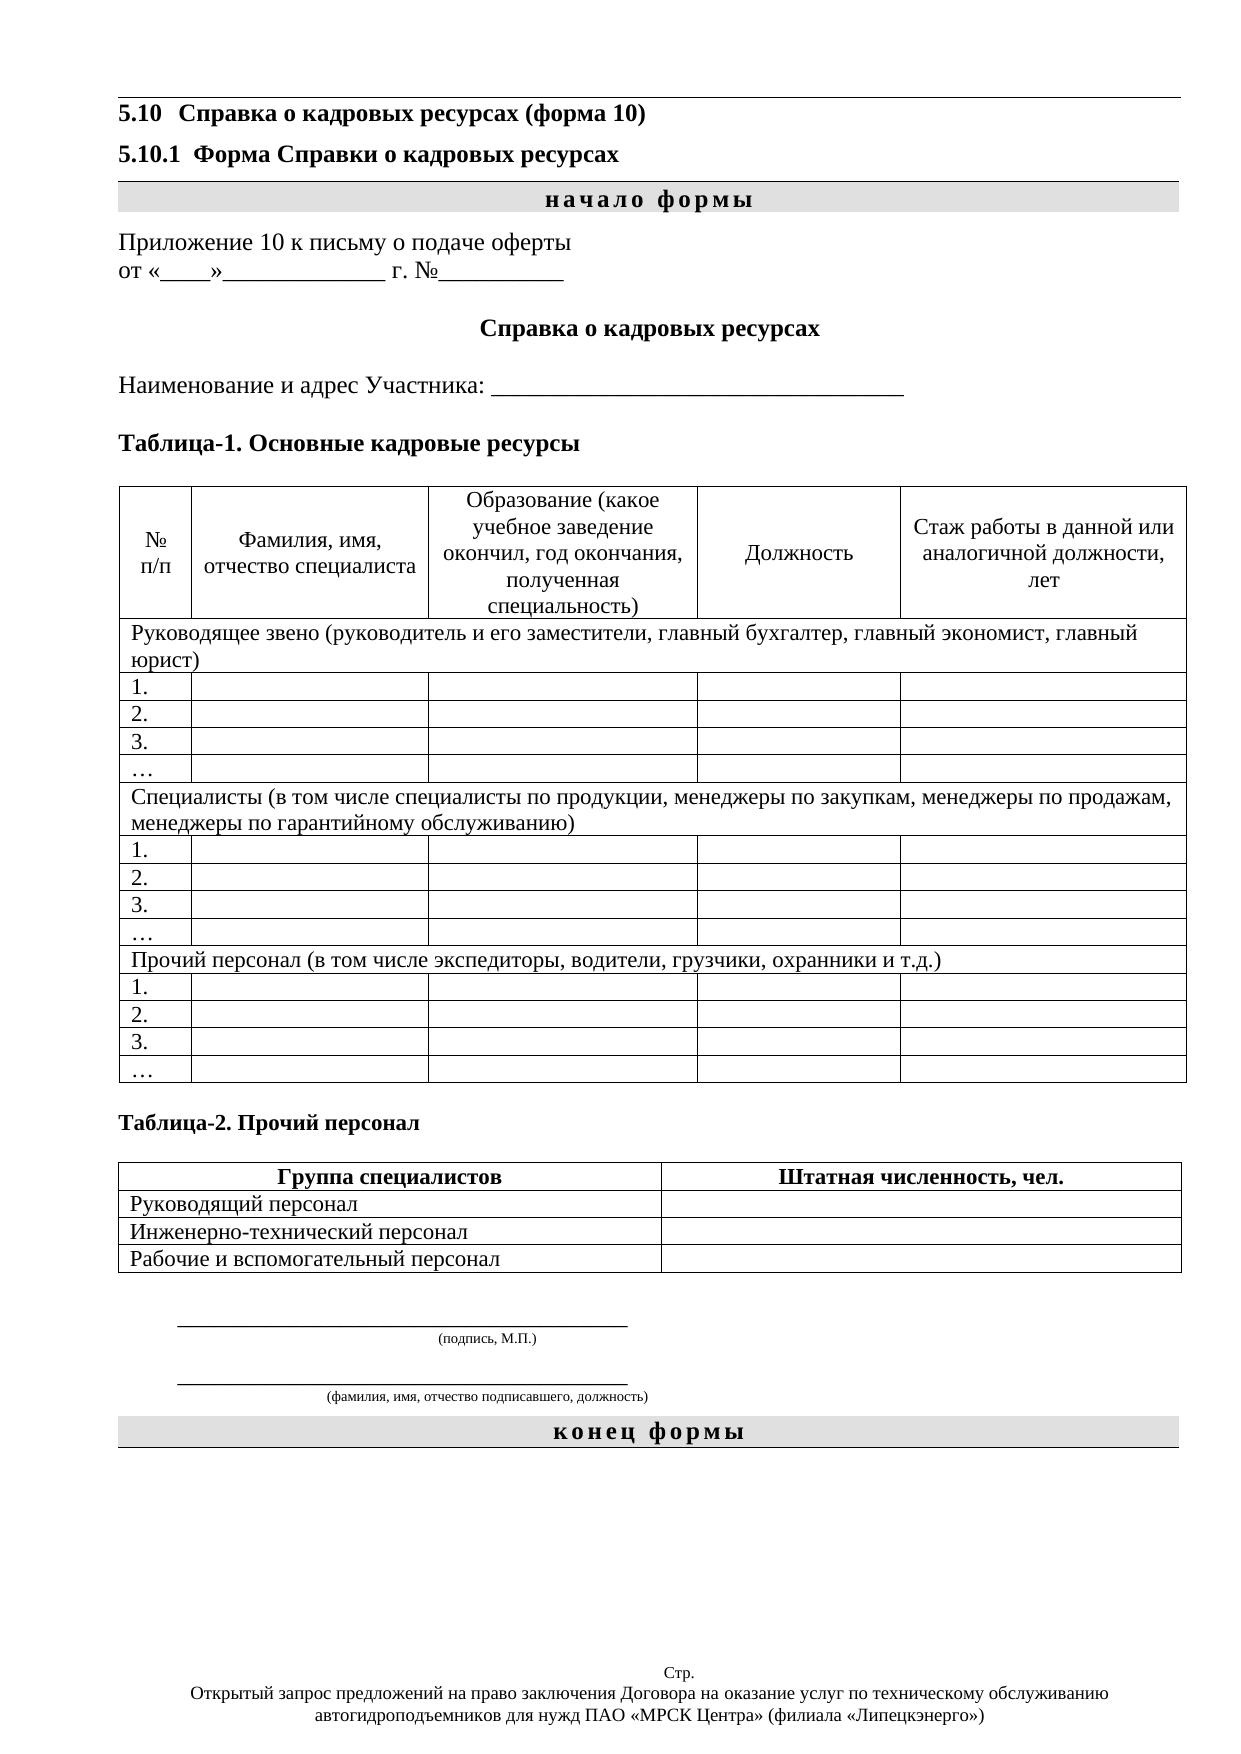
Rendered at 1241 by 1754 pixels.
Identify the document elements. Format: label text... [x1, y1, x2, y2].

table_cell [698, 701, 900, 727]
table_cell [901, 1028, 1186, 1054]
table_cell [429, 1056, 697, 1082]
text Таблица-1. Основные кадровые ресурсы [118, 428, 1181, 457]
text Наименование и адрес Участника: _________________________________ [118, 371, 1181, 399]
table_cell [429, 673, 697, 699]
table_cell [901, 673, 1186, 699]
table_cell [429, 1001, 697, 1027]
table_cell [120, 728, 191, 754]
table_cell [901, 974, 1186, 1000]
table_cell [698, 1056, 900, 1082]
table_cell [192, 1056, 428, 1082]
table_cell [192, 673, 428, 699]
table_cell [120, 864, 191, 890]
table_cell [698, 1028, 900, 1054]
table_cell [698, 836, 900, 863]
table_cell [120, 673, 191, 699]
table_header Фамилия, имя, отчество специалиста [192, 487, 428, 618]
text ____________________________________ [118, 1301, 1181, 1330]
table_cell [698, 755, 900, 782]
table_cell [662, 1218, 1181, 1244]
table_cell [120, 891, 191, 918]
table_cell [698, 673, 900, 699]
table_cell [698, 891, 900, 918]
table_cell [192, 728, 428, 754]
table_cell [429, 919, 697, 945]
table_cell [662, 1245, 1181, 1272]
table_cell [192, 1001, 428, 1027]
table_cell [901, 755, 1186, 782]
table_cell [429, 891, 697, 918]
table_cell [192, 864, 428, 890]
table_header Стаж работы в данной или аналогичной должности, лет [901, 487, 1186, 618]
table_cell … [120, 755, 191, 782]
table_cell [120, 974, 191, 1000]
table_cell [429, 701, 697, 727]
table_cell [662, 1191, 1181, 1217]
table_cell [192, 1028, 428, 1054]
table_cell [192, 919, 428, 945]
table_cell Руководящий персонал [119, 1191, 661, 1217]
table_cell [429, 755, 697, 782]
table_cell [120, 701, 191, 727]
subtitle Справка о кадровых ресурсах (форма 10) [118, 98, 1181, 127]
table_cell Специалисты (в том числе специалисты по продукции, менеджеры по закупкам, менеджеры по продажам, менеджеры по гарантийному обслуживанию) [120, 783, 1186, 835]
table_cell [192, 836, 428, 863]
table_cell [120, 836, 191, 863]
table_cell [698, 974, 900, 1000]
table_header Группа специалистов [119, 1163, 661, 1189]
table_cell [429, 836, 697, 863]
table_cell … [120, 919, 191, 945]
table_cell [698, 1001, 900, 1027]
text Приложение 10 к письму о подаче оферты от «____»_____________ г. №__________ [118, 227, 1181, 284]
table_cell Рабочие и вспомогательный персонал [119, 1245, 661, 1272]
table_cell [429, 1028, 697, 1054]
text начало формы [118, 182, 1179, 212]
table_cell [901, 1056, 1186, 1082]
table_cell [192, 701, 428, 727]
table_cell [698, 864, 900, 890]
text конец формы [118, 1416, 1179, 1447]
text (подпись, М.П.) [118, 1330, 797, 1359]
text Таблица-2. Прочий персонал [118, 1109, 1181, 1136]
table_cell [698, 728, 900, 754]
table_cell Руководящее звено (руководитель и его заместители, главный бухгалтер, главный экономист, главный юрист) [120, 619, 1186, 672]
table_cell [429, 864, 697, 890]
table_cell [901, 1001, 1186, 1027]
text ____________________________________ [118, 1359, 1181, 1388]
table_cell [192, 891, 428, 918]
table_header Штатная численность, чел. [662, 1163, 1181, 1189]
table_header № п/п [120, 487, 191, 618]
text Справка о кадровых ресурсах [118, 313, 1181, 342]
table_cell [901, 701, 1186, 727]
table_cell [901, 728, 1186, 754]
subtitle Форма Справки о кадровых ресурсах [118, 139, 1181, 168]
table_header Образование (какое учебное заведение окончил, год окончания, полученная специальность) [429, 487, 697, 618]
table_cell [192, 974, 428, 1000]
table_cell [901, 891, 1186, 918]
table_header Должность [698, 487, 900, 618]
table_cell [120, 1001, 191, 1027]
table_cell [698, 919, 900, 945]
table_cell … [120, 1056, 191, 1082]
table_cell [901, 919, 1186, 945]
table_cell [429, 974, 697, 1000]
table_cell [901, 864, 1186, 890]
table_cell Инженерно-технический персонал [119, 1218, 661, 1244]
table_cell [120, 1028, 191, 1054]
text (фамилия, имя, отчество подписавшего, должность) [118, 1388, 797, 1416]
table_cell [192, 755, 428, 782]
table_cell [429, 728, 697, 754]
table_cell [901, 836, 1186, 863]
table_cell Прочий персонал (в том числе экспедиторы, водители, грузчики, охранники и т.д.) [120, 946, 1186, 972]
